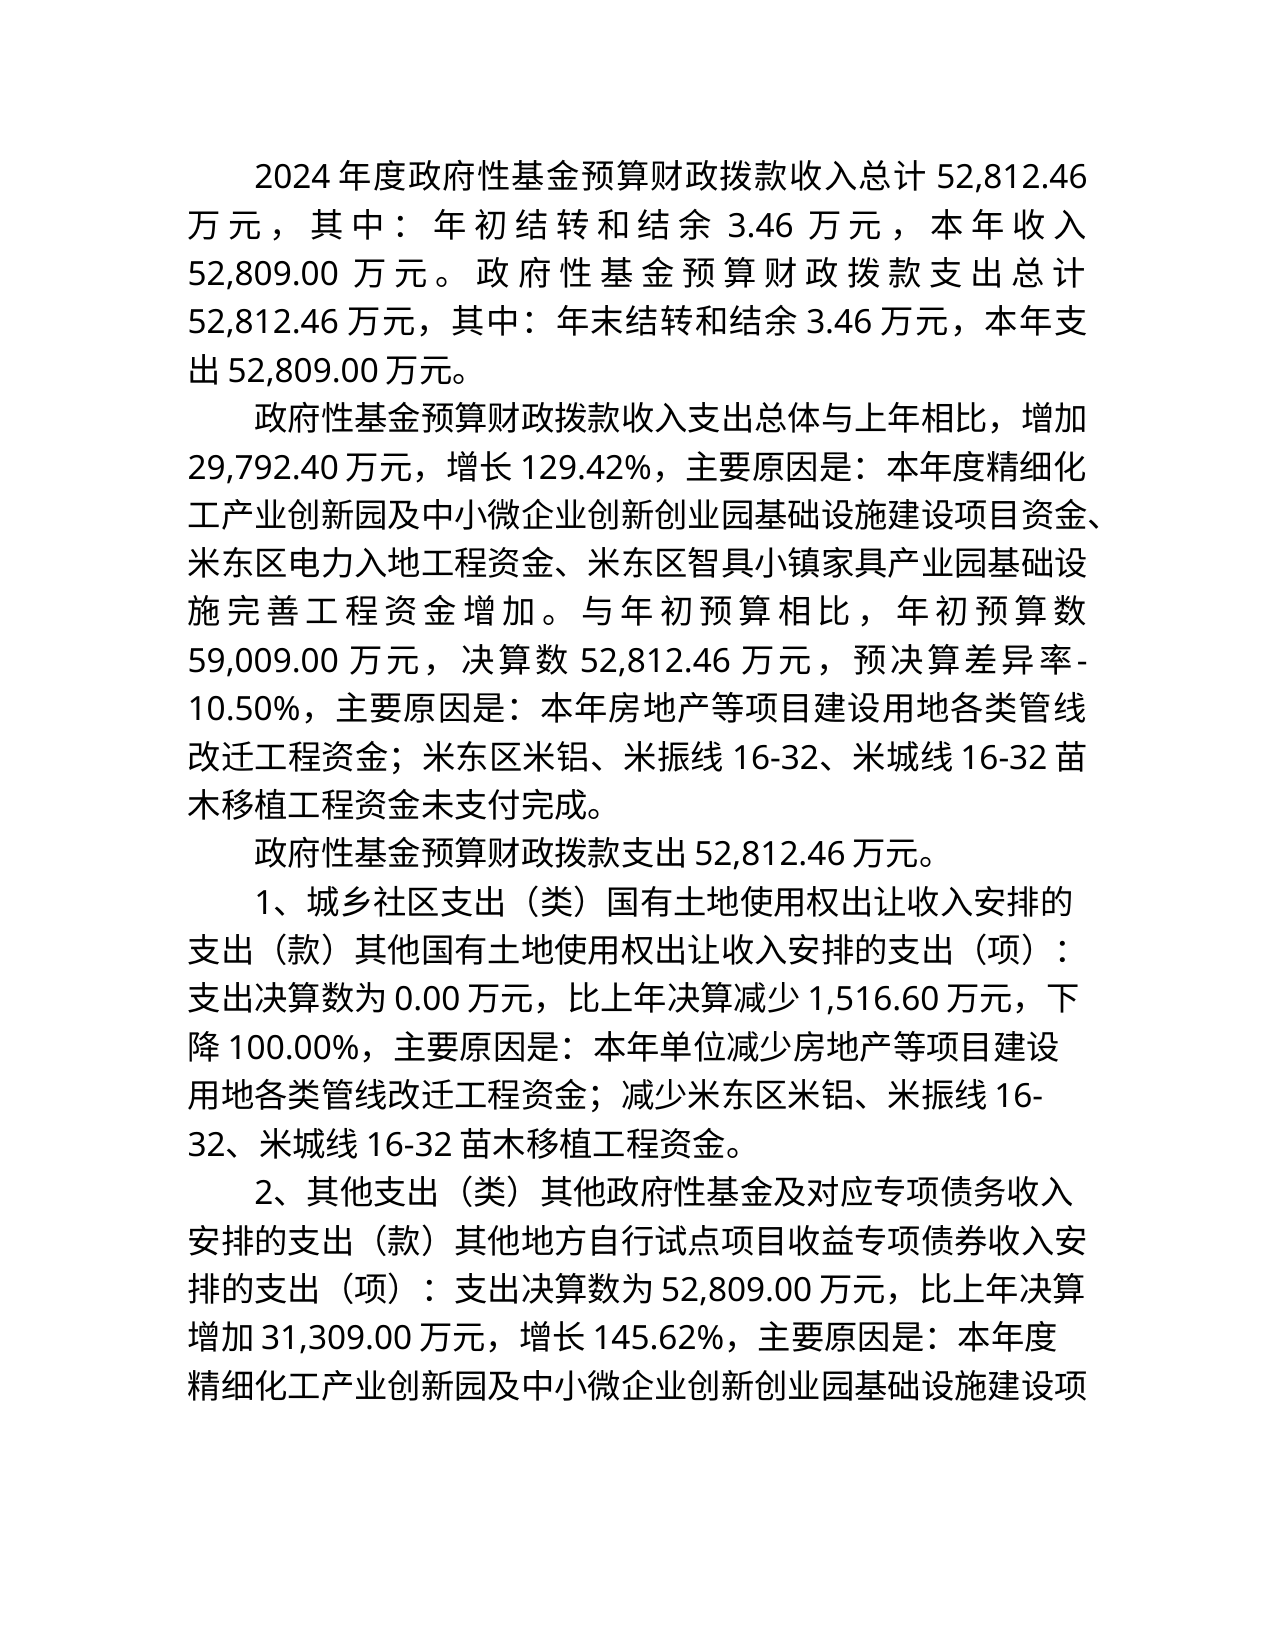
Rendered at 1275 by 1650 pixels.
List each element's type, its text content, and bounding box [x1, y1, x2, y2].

text 1、城乡社区支出（类）国有土地使用权出让收入安排的支出（款）其他国有土地使用权出让收入安排的支出（项）：支出决算数为0.00万元，比上年决算减少1,516.60万元，下降100.00%，主要原因是：本年单位减少房地产等项目建设用地各类管线改迁工程资金；减少米东区米铝、米振线16-32、米城线16-32苗木移植工程资金。 [187, 876, 1087, 1166]
text 政府性基金预算财政拨款支出52,812.46万元。 [187, 827, 1087, 876]
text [187, 1166, 1087, 1408]
text 政府性基金预算财政拨款收入支出总体与上年相比，增加29,792.40万元，增长129.42%，主要原因是：本年度精细化工产业创新园及中小微企业创新创业园基础设施建设项目资金、米东区电力入地工程资金、米东区智具小镇家具产业园基础设施完善工程资金增加。与年初预算相比，年初预算数59,009.00万元，决算数52,812.46万元，预决算差异率-10.50%，主要原因是：本年房地产等项目建设用地各类管线改迁工程资金；米东区米铝、米振线16-32、米城线16-32苗木移植工程资金未支付完成。 [187, 392, 1087, 827]
text 2024年度政府性基金预算财政拨款收入总计52,812.46万元，其中：年初结转和结余3.46万元，本年收入52,809.00万元。政府性基金预算财政拨款支出总计52,812.46万元，其中：年末结转和结余3.46万元，本年支出52,809.00万元。 [187, 150, 1087, 392]
